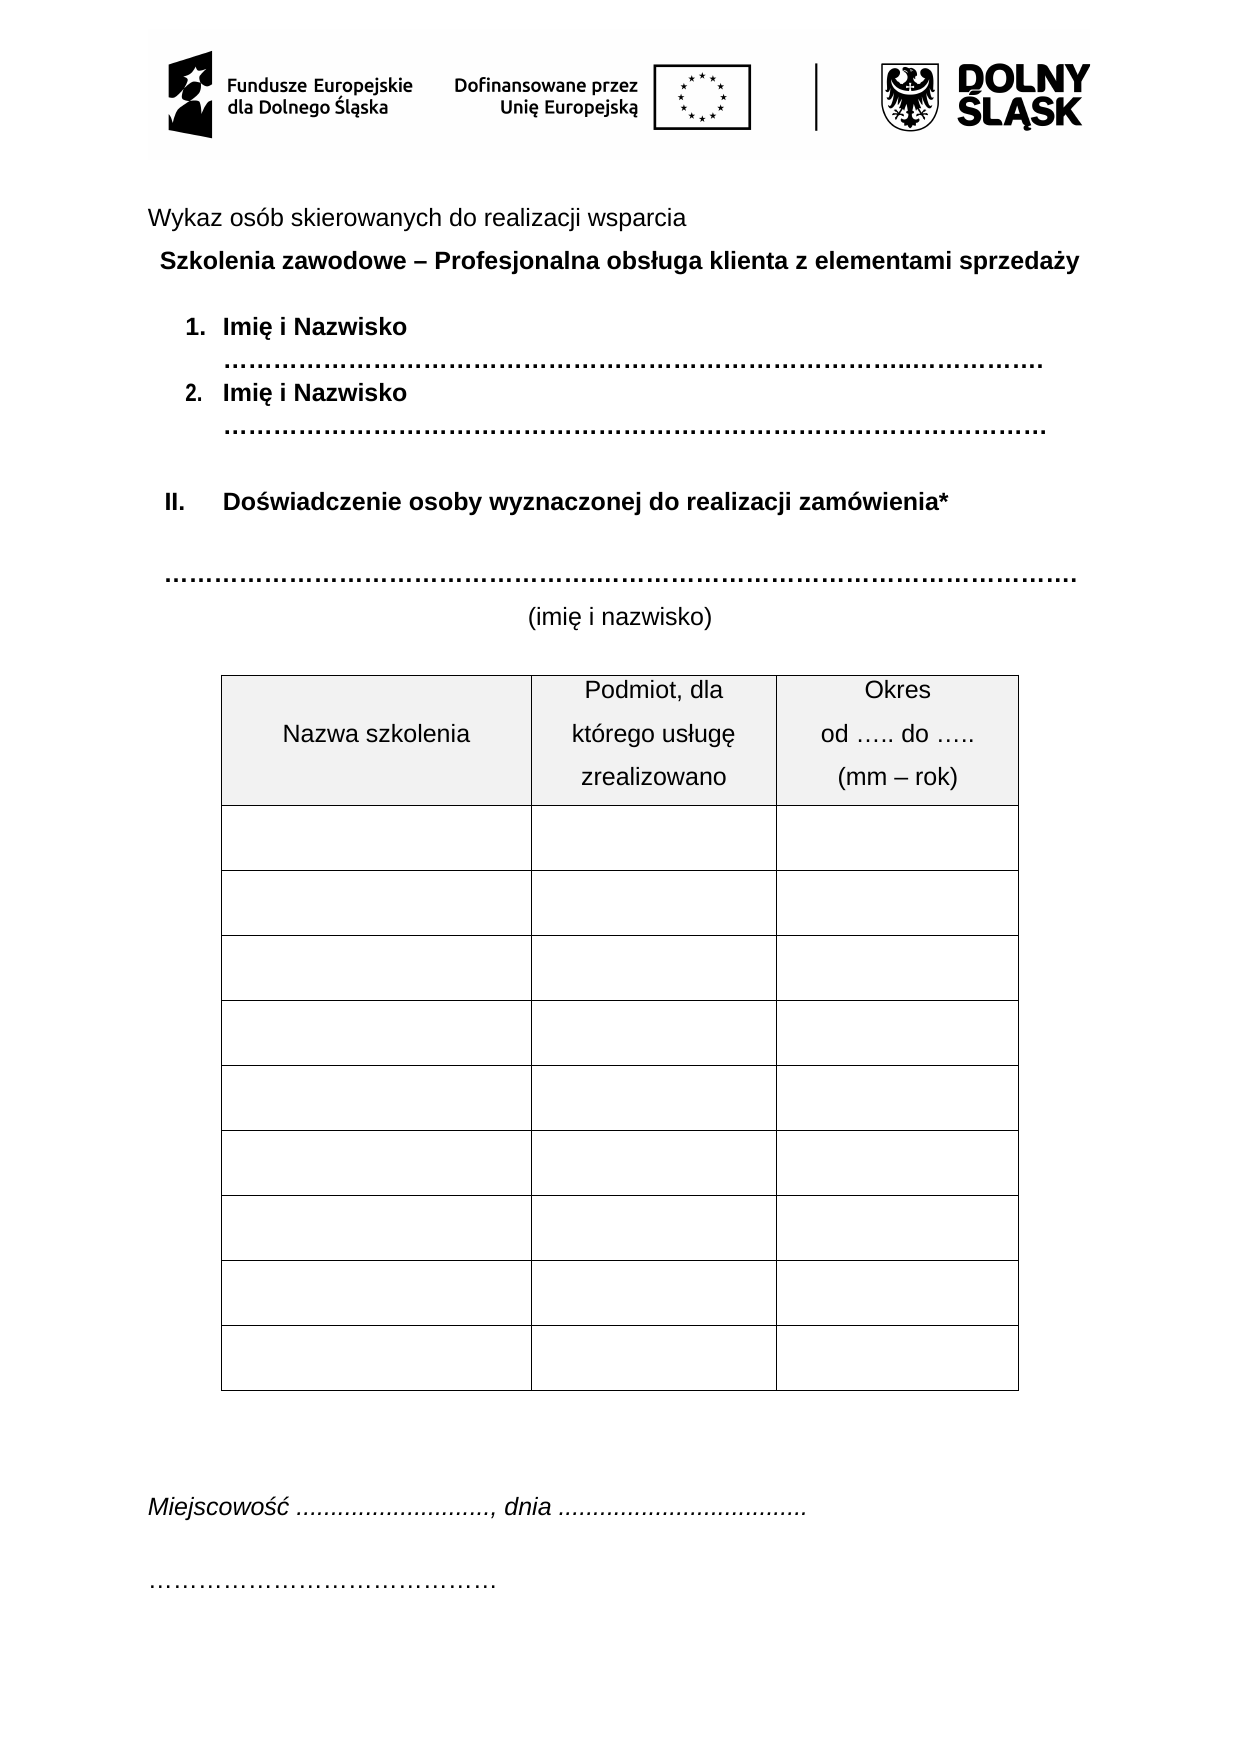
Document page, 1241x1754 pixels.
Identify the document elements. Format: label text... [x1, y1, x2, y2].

table_cell [222, 1261, 531, 1325]
list Imię i Nazwisko ………………………………………………………………………..……………. [185, 312, 1093, 373]
table_cell [532, 806, 776, 870]
table_cell [532, 1326, 776, 1390]
table_cell [222, 936, 531, 1000]
table_cell [532, 871, 776, 935]
table_cell [777, 1066, 1018, 1130]
text …………………………………………….…………………………………………………. (imię i nazwisko) [148, 559, 1093, 631]
picture [147, 29, 1091, 160]
table_cell [222, 806, 531, 870]
table_cell [777, 871, 1018, 935]
table_cell [222, 1196, 531, 1260]
table_cell [532, 1131, 776, 1195]
table_cell [777, 936, 1018, 1000]
list Imię i Nazwisko ……………………………………………………………………………………… [185, 378, 1093, 439]
table_cell [222, 1326, 531, 1390]
text Wykaz osób skierowanych do realizacji wsparcia [148, 203, 1093, 231]
table_cell [777, 1261, 1018, 1325]
table_cell [222, 1131, 531, 1195]
text Miejscowość ............................, dnia .................................... [148, 1492, 1093, 1521]
table_cell [532, 1196, 776, 1260]
table_cell [777, 1131, 1018, 1195]
table_cell [777, 806, 1018, 870]
table_cell [777, 1326, 1018, 1390]
table_header Okres od ….. do ….. (mm – rok) [777, 676, 1018, 805]
table_cell [532, 1001, 776, 1065]
table_header Podmiot, dla którego usługę zrealizowano [532, 676, 776, 805]
text …………………………………… [148, 1564, 1093, 1593]
table_cell [532, 1066, 776, 1130]
table_cell [777, 1001, 1018, 1065]
text Szkolenia zawodowe – Profesjonalna obsługa klienta z elementami sprzedaży [148, 246, 1093, 274]
table_cell [222, 1001, 531, 1065]
table_cell [777, 1196, 1018, 1260]
table_header Nazwa szkolenia [222, 676, 531, 805]
table_cell [222, 1066, 531, 1130]
list Doświadczenie osoby wyznaczonej do realizacji zamówienia* [185, 487, 1093, 516]
table_cell [532, 1261, 776, 1325]
table_cell [532, 936, 776, 1000]
table_cell [222, 871, 531, 935]
